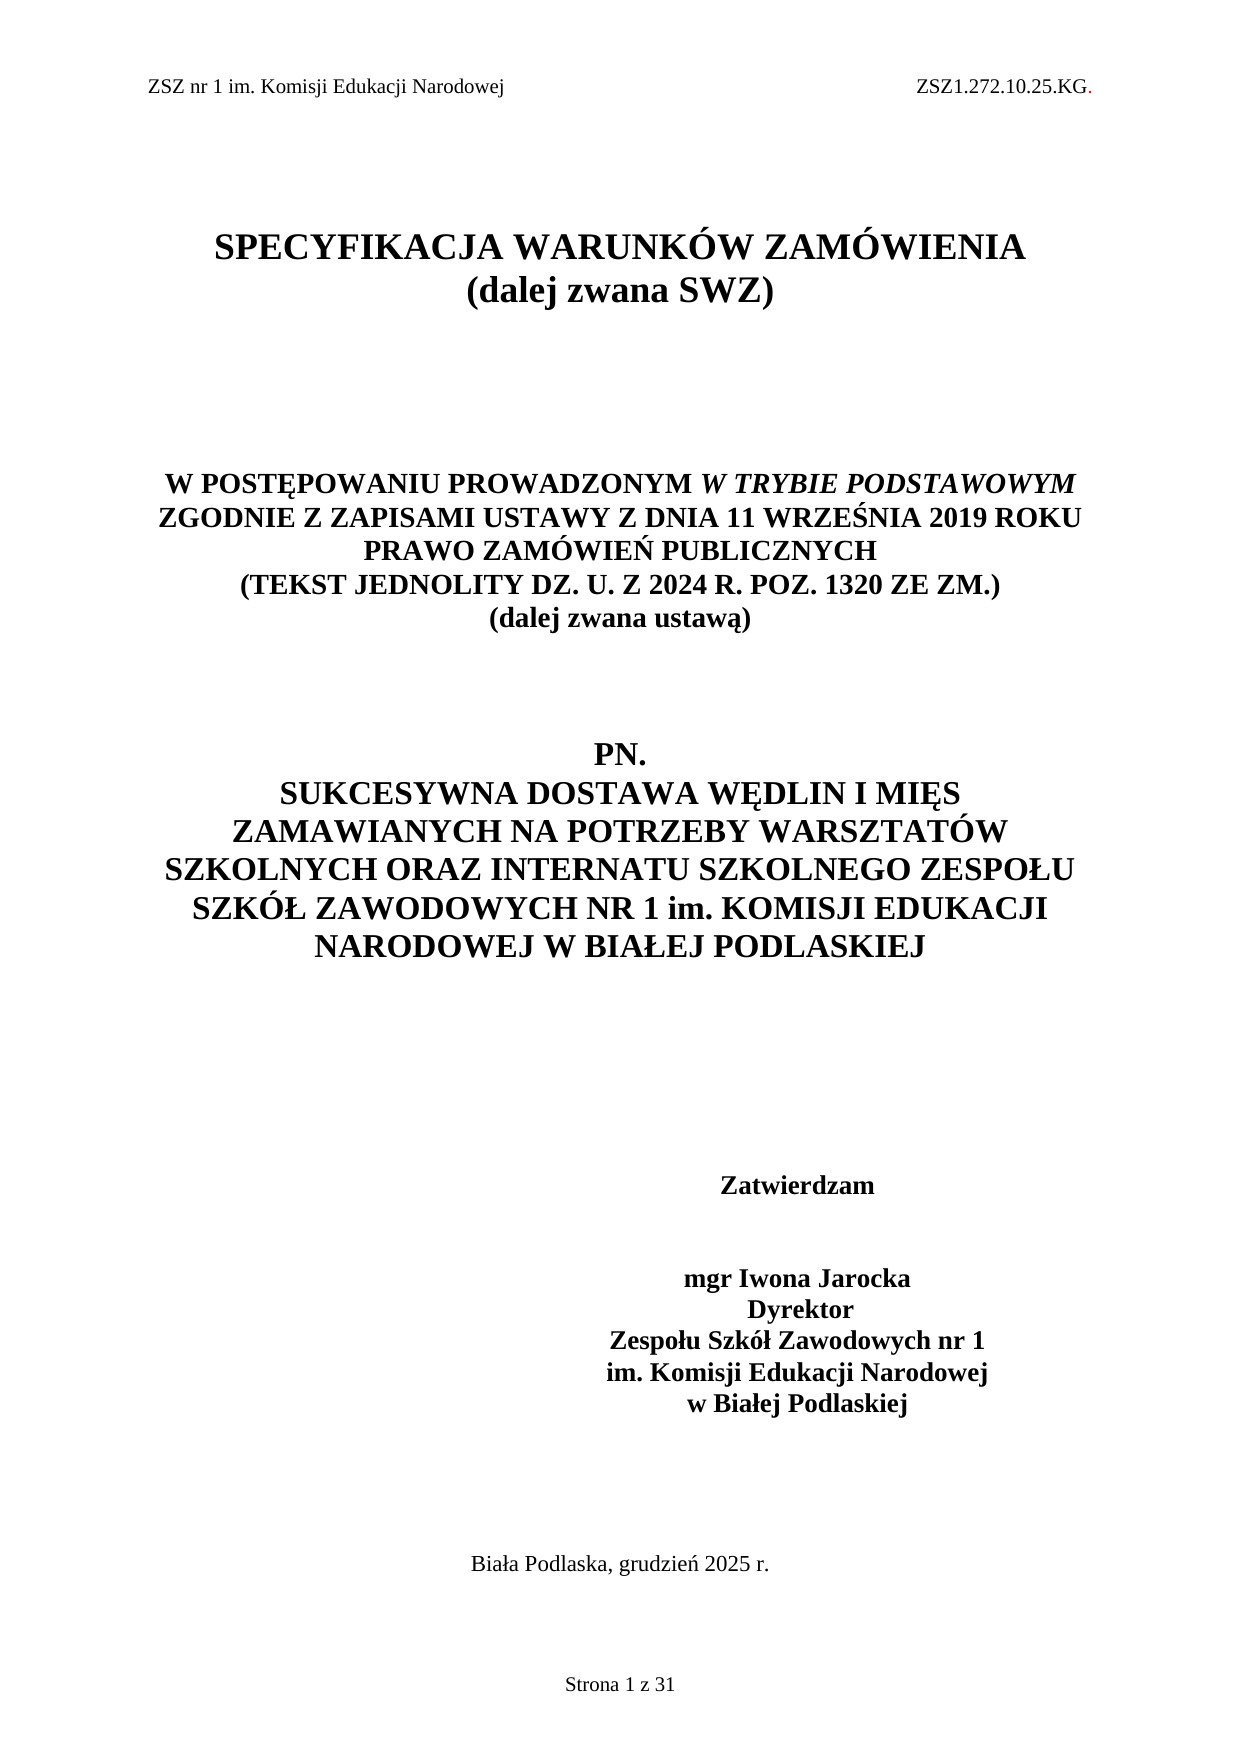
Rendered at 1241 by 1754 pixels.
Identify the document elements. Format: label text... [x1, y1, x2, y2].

text w Białej Podlaskiej [502, 1387, 1093, 1418]
text Zatwierdzam [502, 1169, 1093, 1200]
text Biała Podlaska, grudzień 2025 r. [148, 1550, 1093, 1576]
text SUKCESYWNA DOSTAWA WĘDLIN I MIĘS ZAMAWIANYCH NA POTRZEBY WARSZTATÓW SZKOLNYCH ORAZ INTERNATU SZKOLNEGO ZESPOŁU SZKÓŁ ZAWODOWYCH NR 1 im. KOMISJI EDUKACJI NARODOWEJ W BIAŁEJ PODLASKIEJ [148, 773, 1093, 964]
text im. Komisji Edukacji Narodowej [502, 1356, 1093, 1387]
text SPECYFIKACJA WARUNKÓW ZAMÓWIENIA [148, 224, 1093, 267]
text mgr Iwona Jarocka [502, 1262, 1093, 1293]
text (dalej zwana ustawą) [148, 600, 1093, 634]
text (dalej zwana SWZ) [148, 267, 1093, 311]
text Zespołu Szkół Zawodowych nr 1 [502, 1324, 1093, 1356]
text Dyrektor [502, 1293, 1093, 1324]
text W POSTĘPOWANIU PROWADZONYM W TRYBIE PODSTAWOWYM ZGODNIE Z ZAPISAMI USTAWY Z DNIA 11 WRZEŚNIA 2019 ROKU PRAWO ZAMÓWIEŃ PUBLICZNYCH [148, 466, 1093, 567]
text (TEKST JEDNOLITY DZ. U. Z 2024 R. POZ. 1320 ZE ZM.) [148, 567, 1093, 600]
text PN. [148, 734, 1093, 773]
